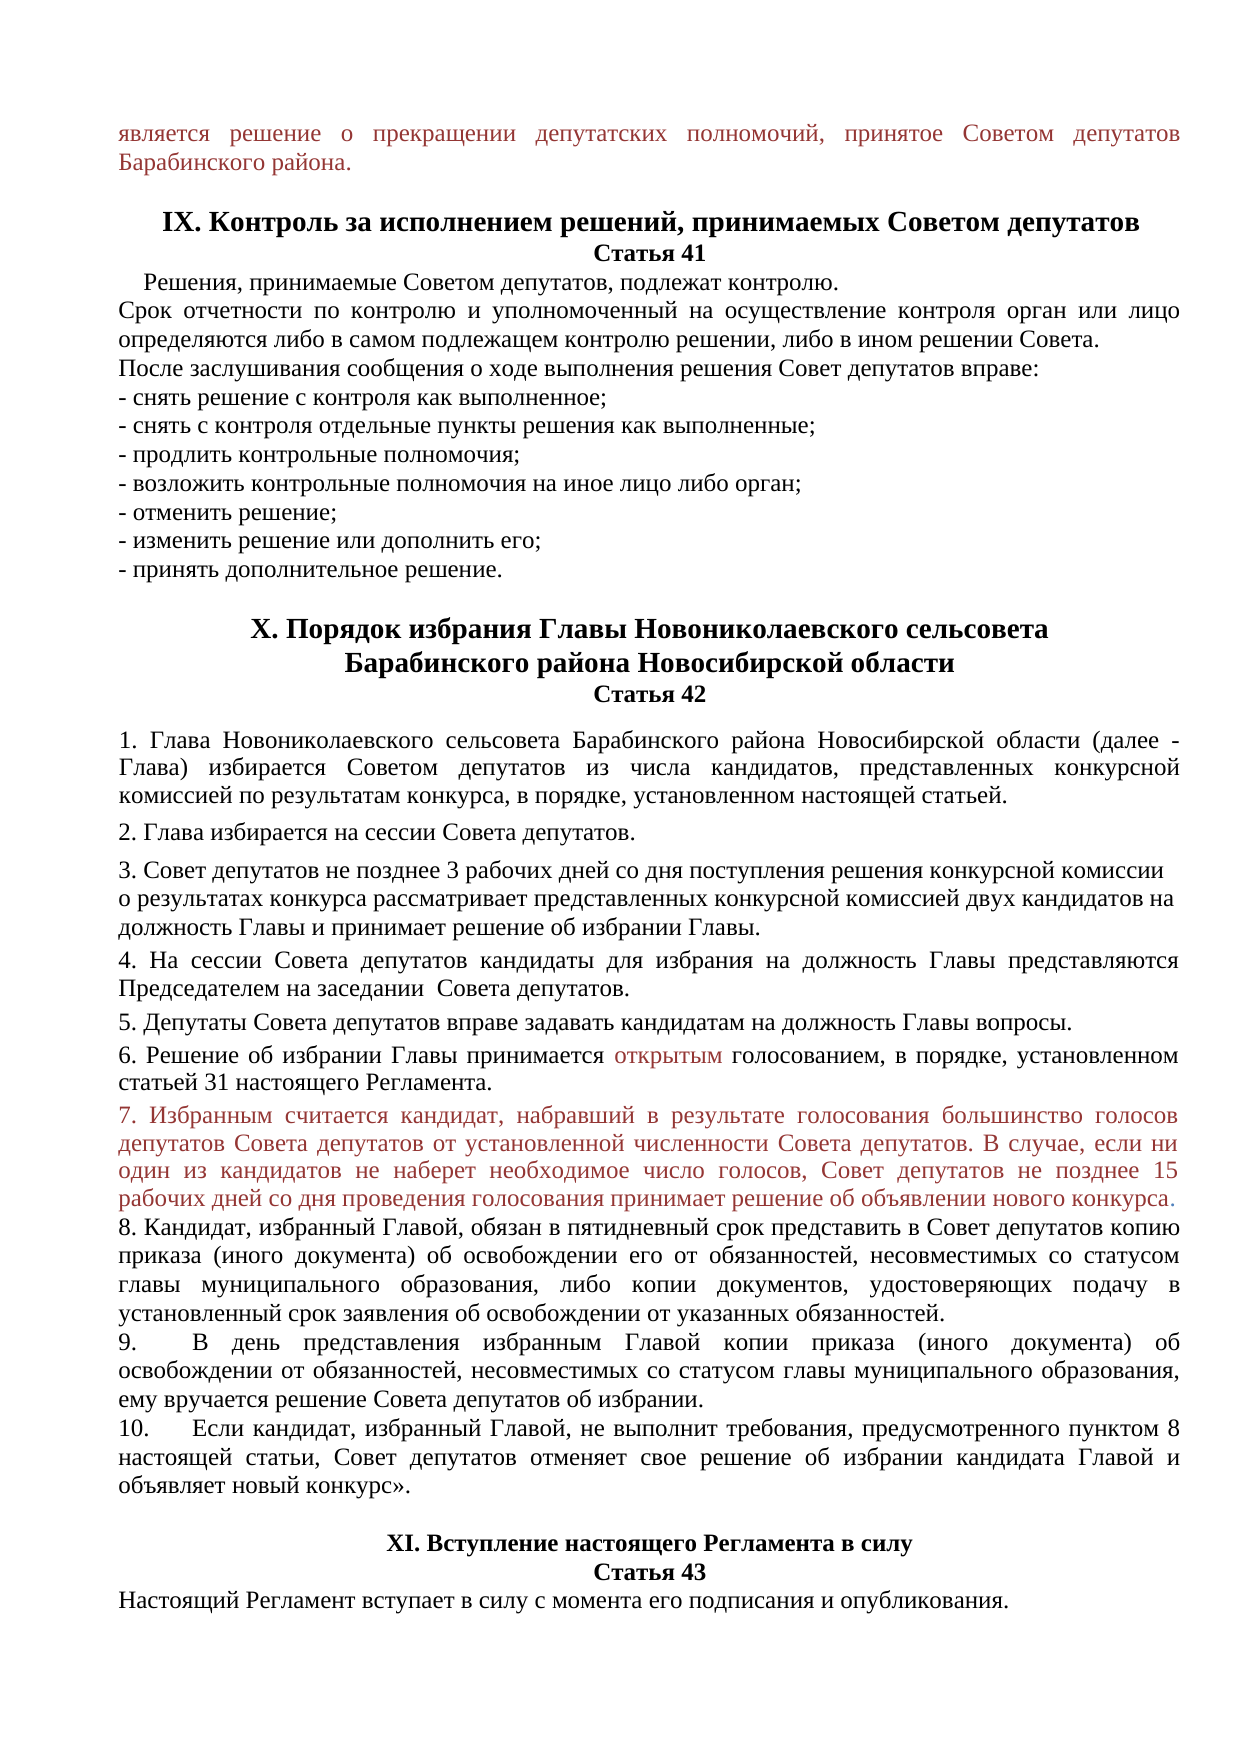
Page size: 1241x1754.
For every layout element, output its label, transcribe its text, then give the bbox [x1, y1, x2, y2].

text Решения, принимаемые Советом депутатов, подлежат контролю. [118, 267, 1181, 295]
text 1. Глава Новониколаевского сельсовета Барабинского района Новосибирской области (далее - Глава) избирается Советом депутатов из числа кандидатов, представленных конкурсной комиссией по результатам конкурса, в порядке, установленном настоящей статьей. [119, 726, 1181, 808]
text Срок отчетности по контролю и уполномоченный на осуществление контроля орган или лицо определяются либо в самом подлежащем контролю решении, либо в ином решении Совета. [118, 295, 1181, 353]
text После заслушивания сообщения о ходе выполнения решения Совет депутатов вправе: [118, 353, 1181, 382]
text - возложить контрольные полномочия на иное лицо либо орган; [118, 468, 1181, 497]
text Статья 43 [118, 1557, 1181, 1586]
text 3. Совет депутатов не позднее 3 рабочих дней со дня поступления решения конкурсной комиссии о результатах конкурса рассматривает представленных конкурсной комиссией двух кандидатов на должность Главы и принимает решение об избрании Главы. [118, 855, 1181, 941]
text IX. Контроль за исполнением решений, принимаемых Советом депутатов [118, 204, 1181, 238]
text - снять решение с контроля как выполненное; [118, 382, 1181, 410]
text XI. Вступление настоящего Регламента в силу [118, 1528, 1181, 1557]
text Настоящий Регламент вступает в силу с момента его подписания и опубликования. [118, 1586, 1181, 1614]
text 6. Решение об избрании Главы принимается открытым голосованием, в порядке, установленном статьей 31 настоящего Регламента. [118, 1041, 1179, 1096]
text 10. Если кандидат, избранный Главой, не выполнит требования, предусмотренного пунктом 8 настоящей статьи, Совет депутатов отменяет свое решение об избрании кандидата Главой и объявляет новый конкурс». [118, 1413, 1181, 1499]
text 9. В день представления избранным Главой копии приказа (иного документа) об освобождении от обязанностей, несовместимых со статусом главы муниципального образования, ему вручается решение Совета депутатов об избрании. [118, 1327, 1181, 1413]
text - изменить решение или дополнить его; [118, 525, 1181, 554]
text - снять с контроля отдельные пункты решения как выполненные; [118, 410, 1181, 439]
text - отменить решение; [118, 497, 1181, 525]
text Статья 41 [118, 238, 1181, 267]
text 7. Избранным считается кандидат, набравший в результате голосования большинство голосов депутатов Совета депутатов от установленной численности Совета депутатов. В случае, если ни один из кандидатов не наберет необходимое число голосов, Совет депутатов не позднее 15 рабочих дней со дня проведения голосования принимает решение об объявлении нового конкурса. [118, 1102, 1179, 1212]
text X. Порядок избрания Главы Новониколаевского сельсовета [118, 612, 1181, 645]
text Барабинского района Новосибирской области [118, 645, 1181, 679]
text 4. На сессии Совета депутатов кандидаты для избрания на должность Главы представляются Председателем на заседании Совета депутатов. [118, 947, 1180, 1002]
text Статья 42 [118, 679, 1181, 707]
text 5. Депутаты Совета депутатов вправе задавать кандидатам на должность Главы вопросы. [118, 1008, 1179, 1035]
text 2. Глава избирается на сессии Совета депутатов. [118, 817, 1181, 846]
text 8. Кандидат, избранный Главой, обязан в пятидневный срок представить в Совет депутатов копию приказа (иного документа) об освобождении его от обязанностей, несовместимых со статусом главы муниципального образования, либо копии документов, удостоверяющих подачу в установленный срок заявления об освобождении от указанных обязанностей. [118, 1212, 1181, 1327]
text - принять дополнительное решение. [118, 554, 1181, 583]
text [118, 118, 1181, 176]
text - продлить контрольные полномочия; [118, 439, 1181, 468]
